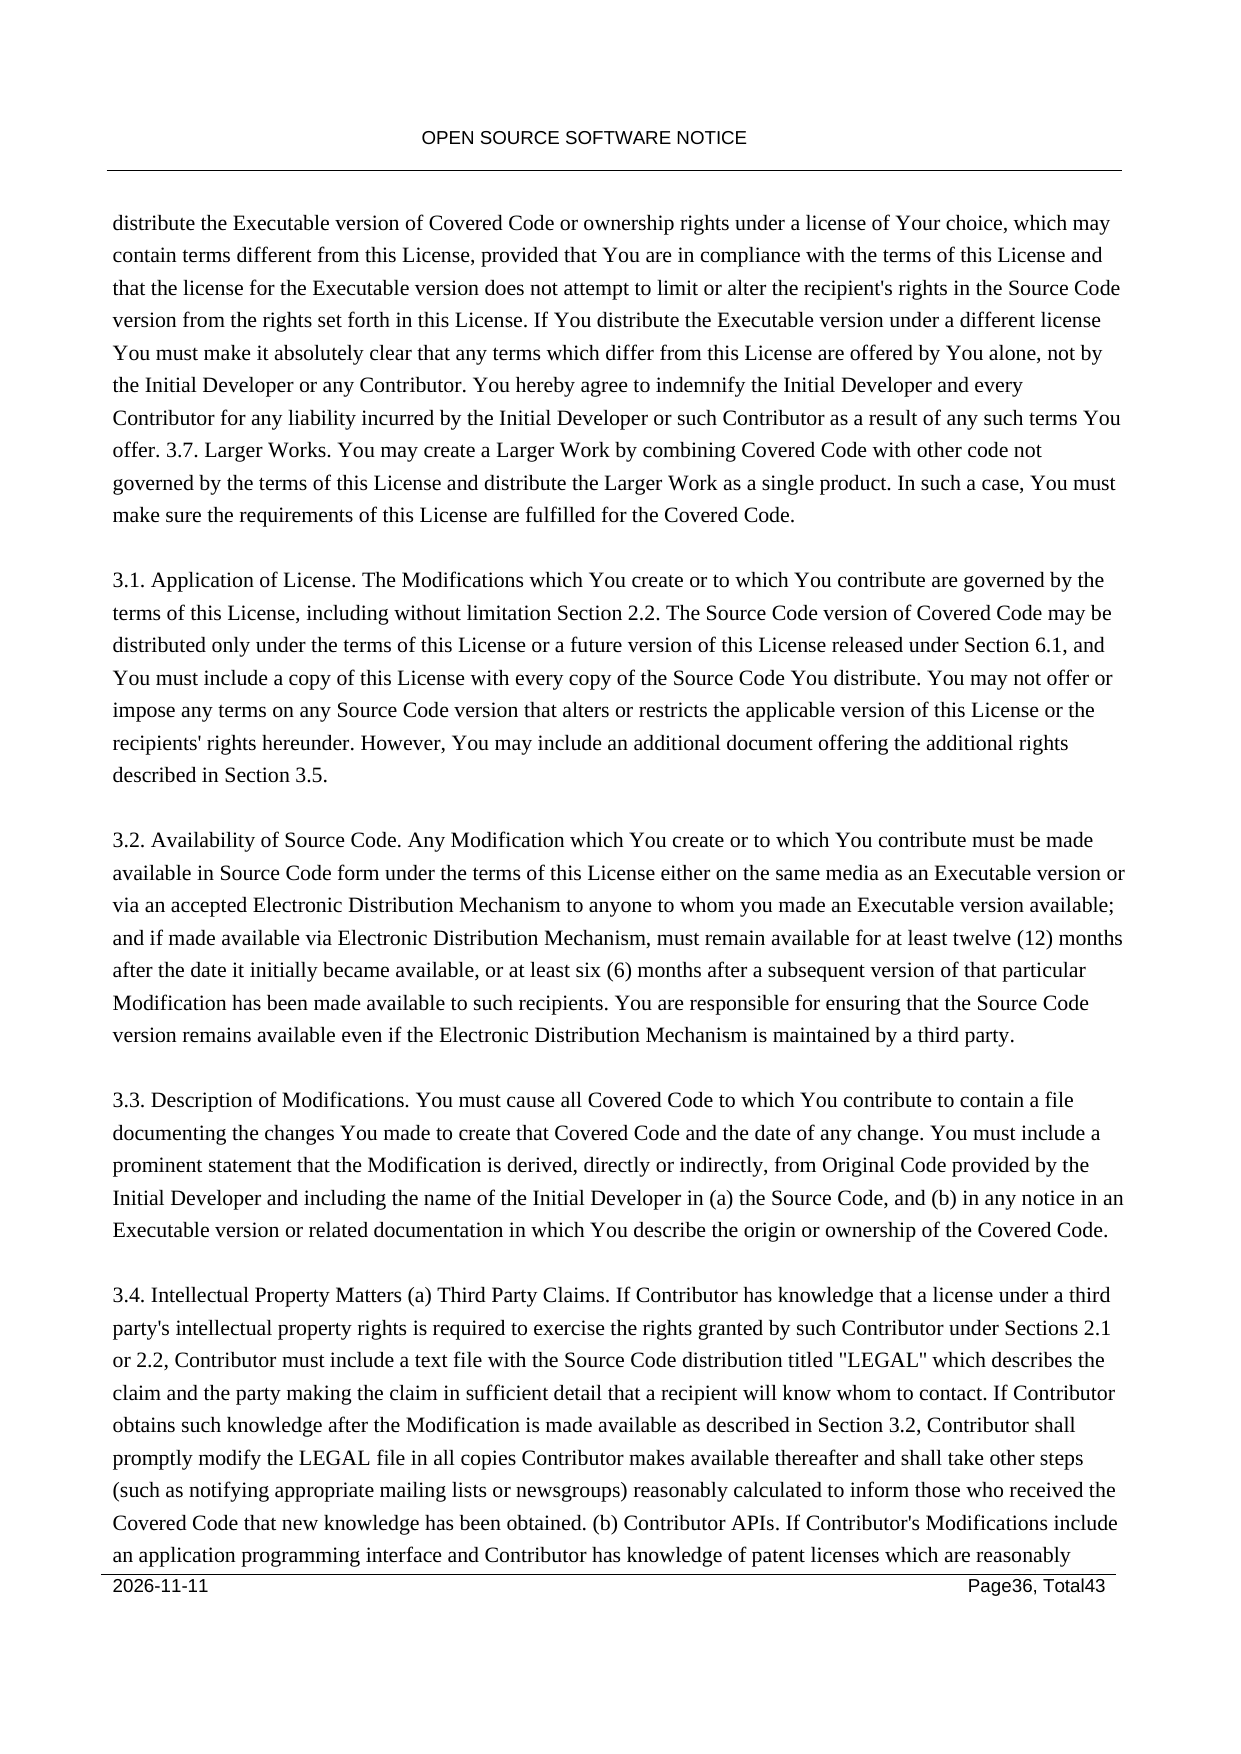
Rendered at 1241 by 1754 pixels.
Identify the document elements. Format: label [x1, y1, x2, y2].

text [112, 206, 1128, 1571]
